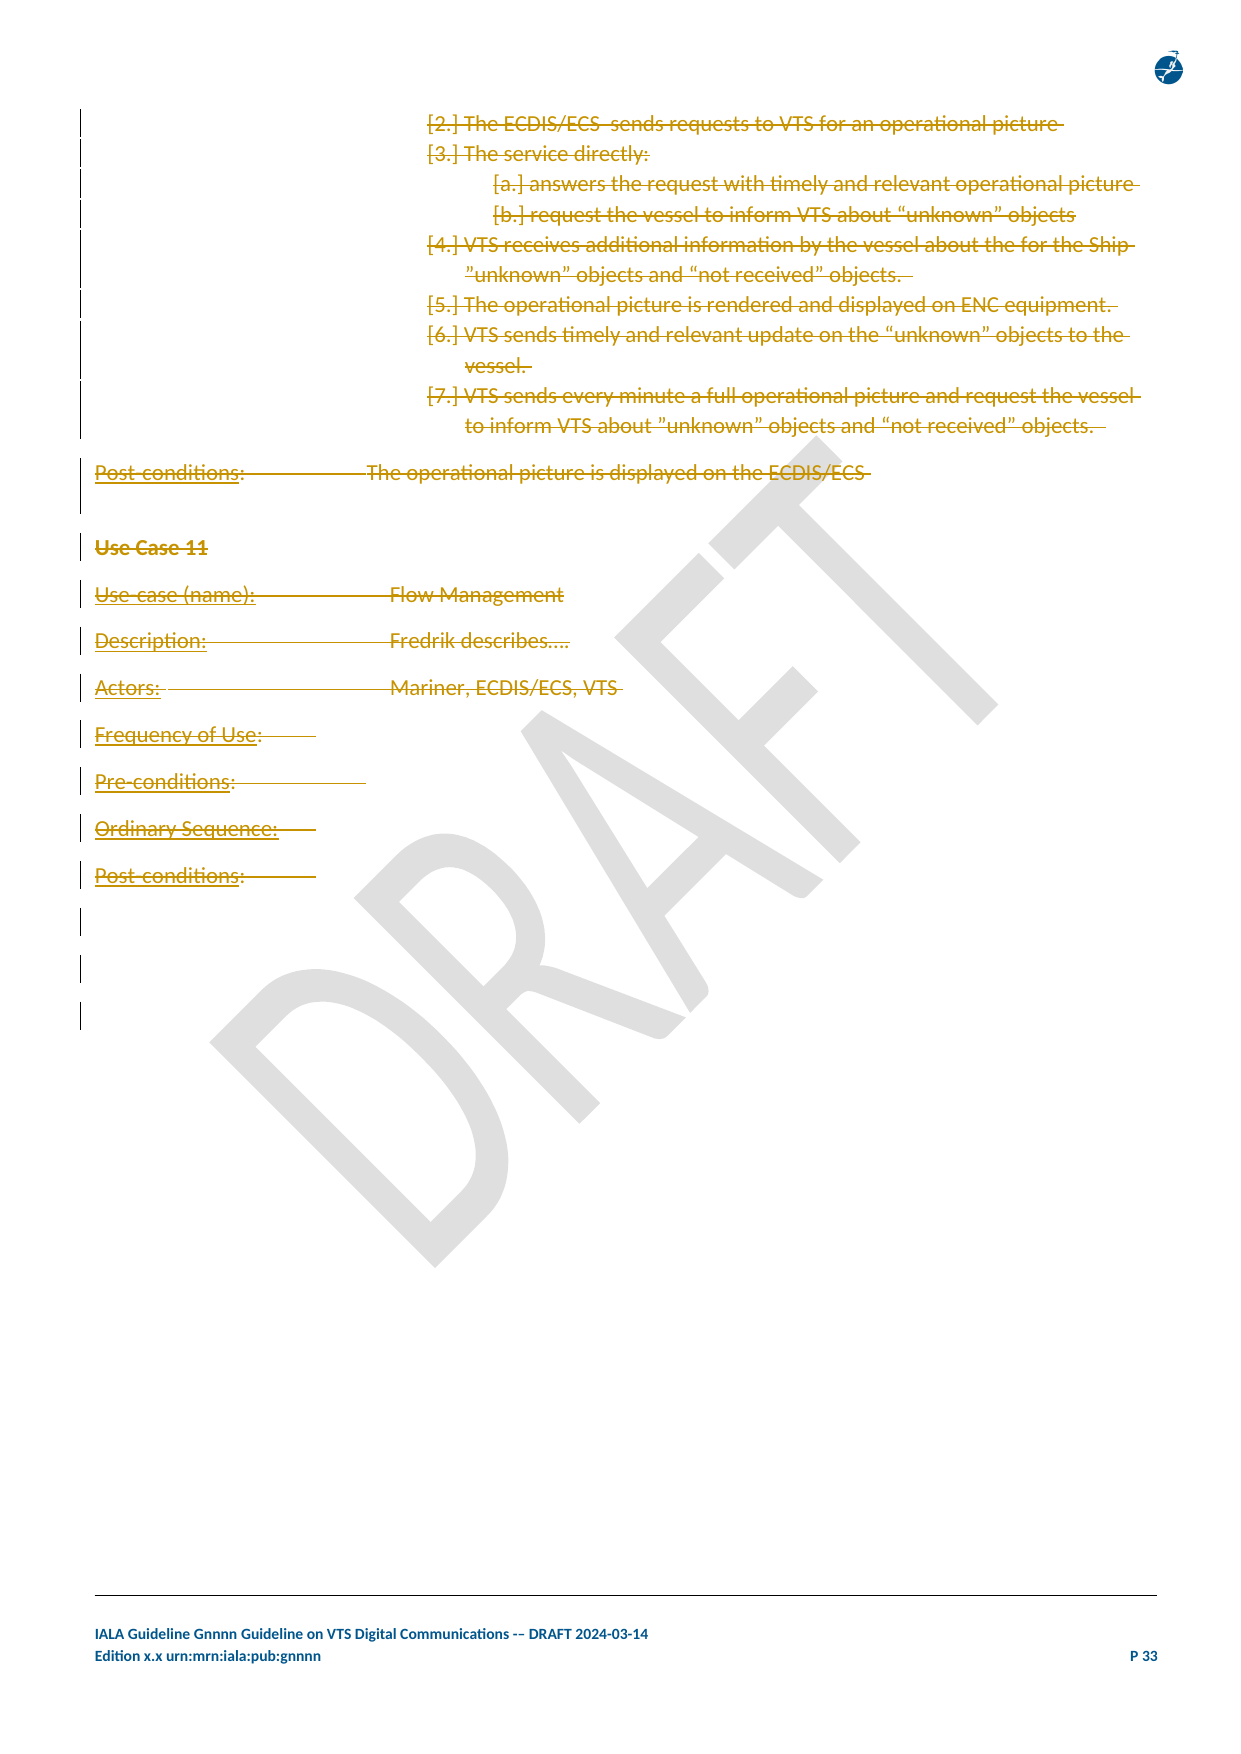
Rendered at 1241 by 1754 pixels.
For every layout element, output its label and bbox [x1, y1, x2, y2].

picture [1123, 0, 1241, 119]
